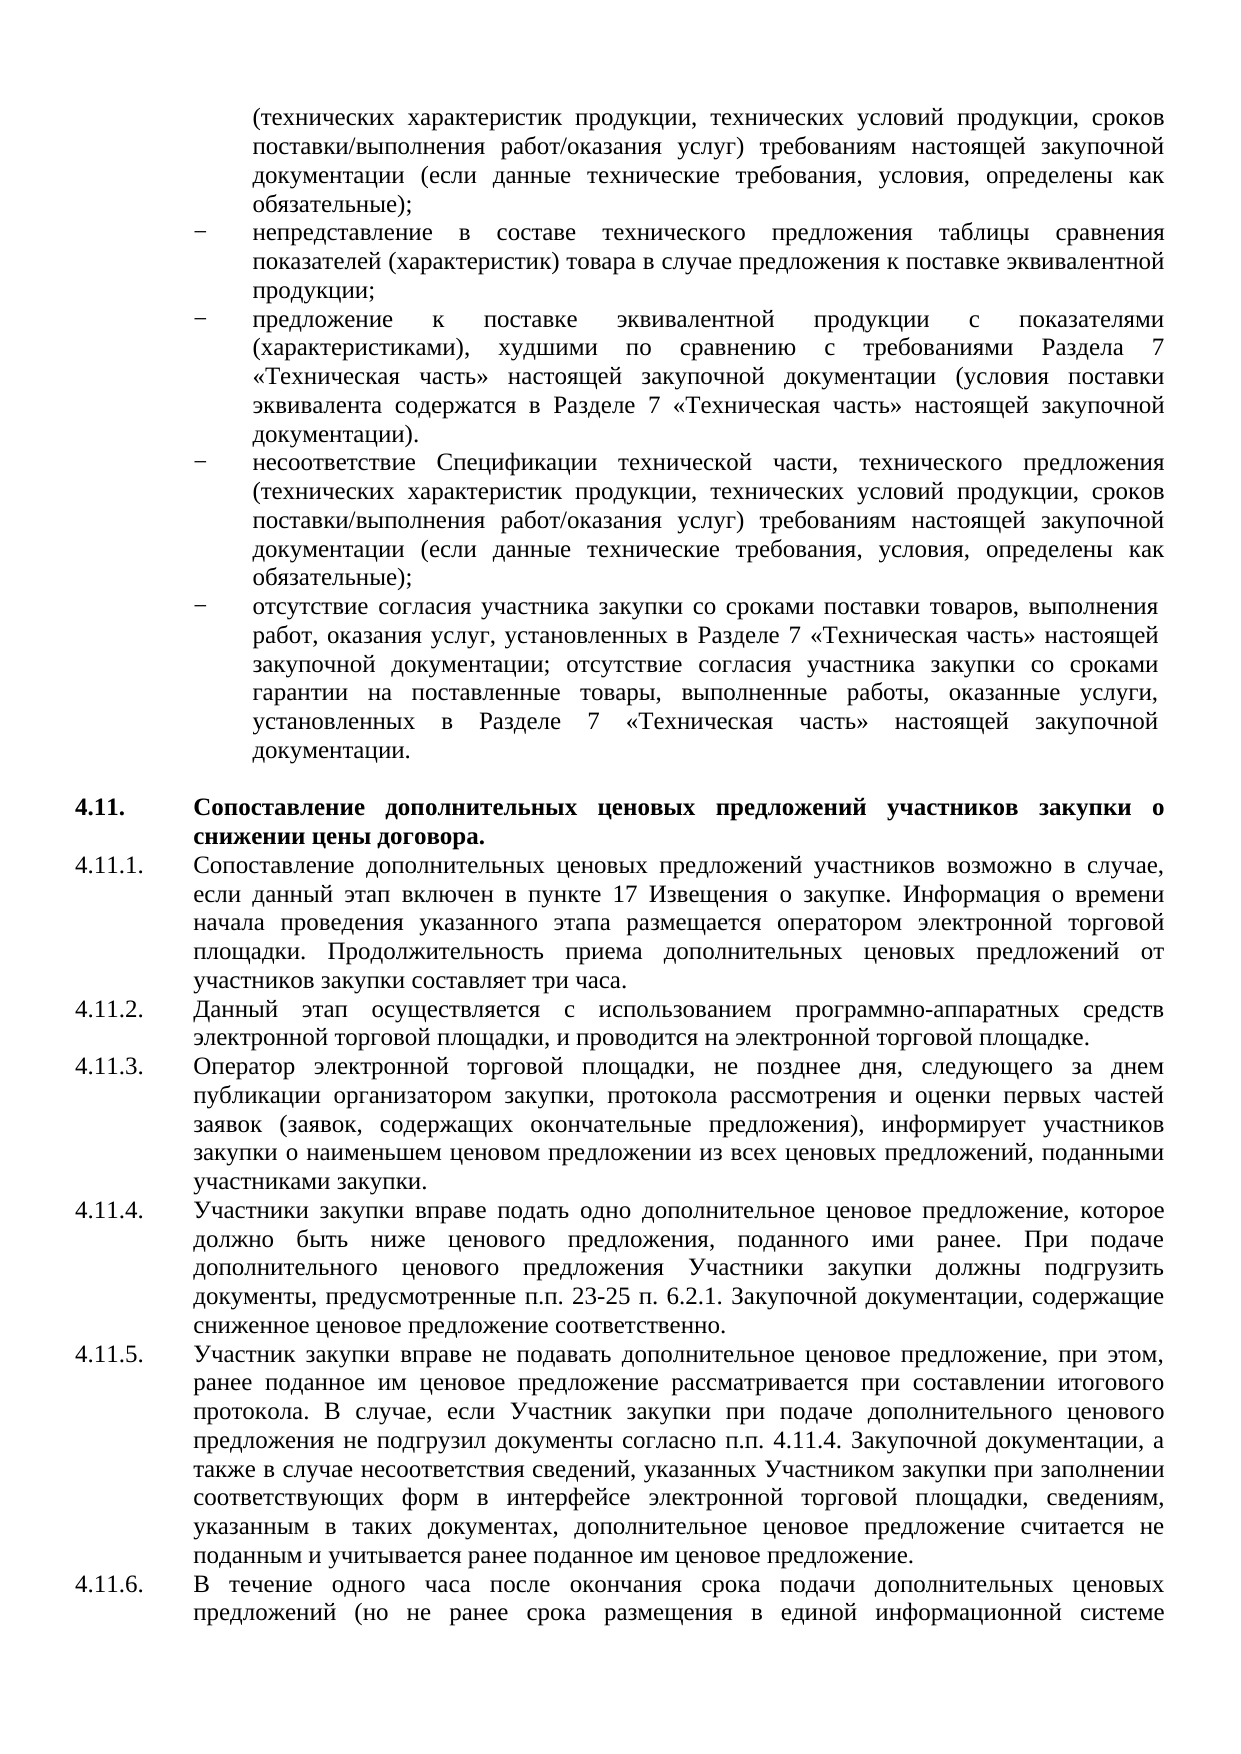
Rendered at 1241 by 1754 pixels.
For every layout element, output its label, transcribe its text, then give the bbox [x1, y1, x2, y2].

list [75, 1569, 1165, 1626]
list Данный этап осуществляется с использованием программно-аппаратных средств электронной торговой площадки, и проводится на электронной торговой площадке. [75, 994, 1165, 1051]
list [193, 102, 1165, 217]
list Участники закупки вправе подать одно дополнительное ценовое предложение, которое должно быть ниже ценового предложения, поданного ими ранее. При подаче дополнительного ценового предложения Участники закупки должны подгрузить документы, предусмотренные п.п. 23-25 п. 6.2.1. Закупочной документации, содержащие сниженное ценовое предложение соответственно. [75, 1195, 1165, 1339]
list Оператор электронной торговой площадки, не позднее дня, следующего за днем публикации организатором закупки, протокола рассмотрения и оценки первых частей заявок (заявок, содержащих окончательные предложения), информирует участников закупки о наименьшем ценовом предложении из всех ценовых предложений, поданными участниками закупки. [75, 1051, 1165, 1195]
list Участник закупки вправе не подавать дополнительное ценовое предложение, при этом, ранее поданное им ценовое предложение рассматривается при составлении итогового протокола. В случае, если Участник закупки при подаче дополнительного ценового предложения не подгрузил документы согласно п.п. 4.11.4. Закупочной документации, а также в случае несоответствия сведений, указанных Участником закупки при заполнении соответствующих форм в интерфейсе электронной торговой площадки, сведениям, указанным в таких документах, дополнительное ценовое предложение считается не поданным и учитывается ранее поданное им ценовое предложение. [75, 1339, 1165, 1569]
list Сопоставление дополнительных ценовых предложений участников возможно в случае, если данный этап включен в пункте 17 Извещения о закупке. Информация о времени начала проведения указанного этапа размещается оператором электронной торговой площадки. Продолжительность приема дополнительных ценовых предложений от участников закупки составляет три часа. [75, 850, 1165, 994]
list непредставление в составе технического предложения таблицы сравнения показателей (характеристик) товара в случае предложения к поставке эквивалентной продукции; [193, 217, 1165, 304]
list предложение к поставке эквивалентной продукции с показателями (характеристиками), худшими по сравнению с требованиями Раздела 7 «Техническая часть» настоящей закупочной документации (условия поставки эквивалента содержатся в Разделе 7 «Техническая часть» настоящей закупочной документации). [193, 304, 1165, 447]
list отсутствие согласия участника закупки со сроками поставки товаров, выполнения работ, оказания услуг, установленных в Разделе 7 «Техническая часть» настоящей закупочной документации; отсутствие согласия участника закупки со сроками гарантии на поставленные товары, выполненные работы, оказанные услуги, установленных в Разделе 7 «Техническая часть» настоящей закупочной документации. [193, 591, 1159, 764]
list Сопоставление дополнительных ценовых предложений участников закупки о снижении цены договора. [75, 792, 1165, 850]
